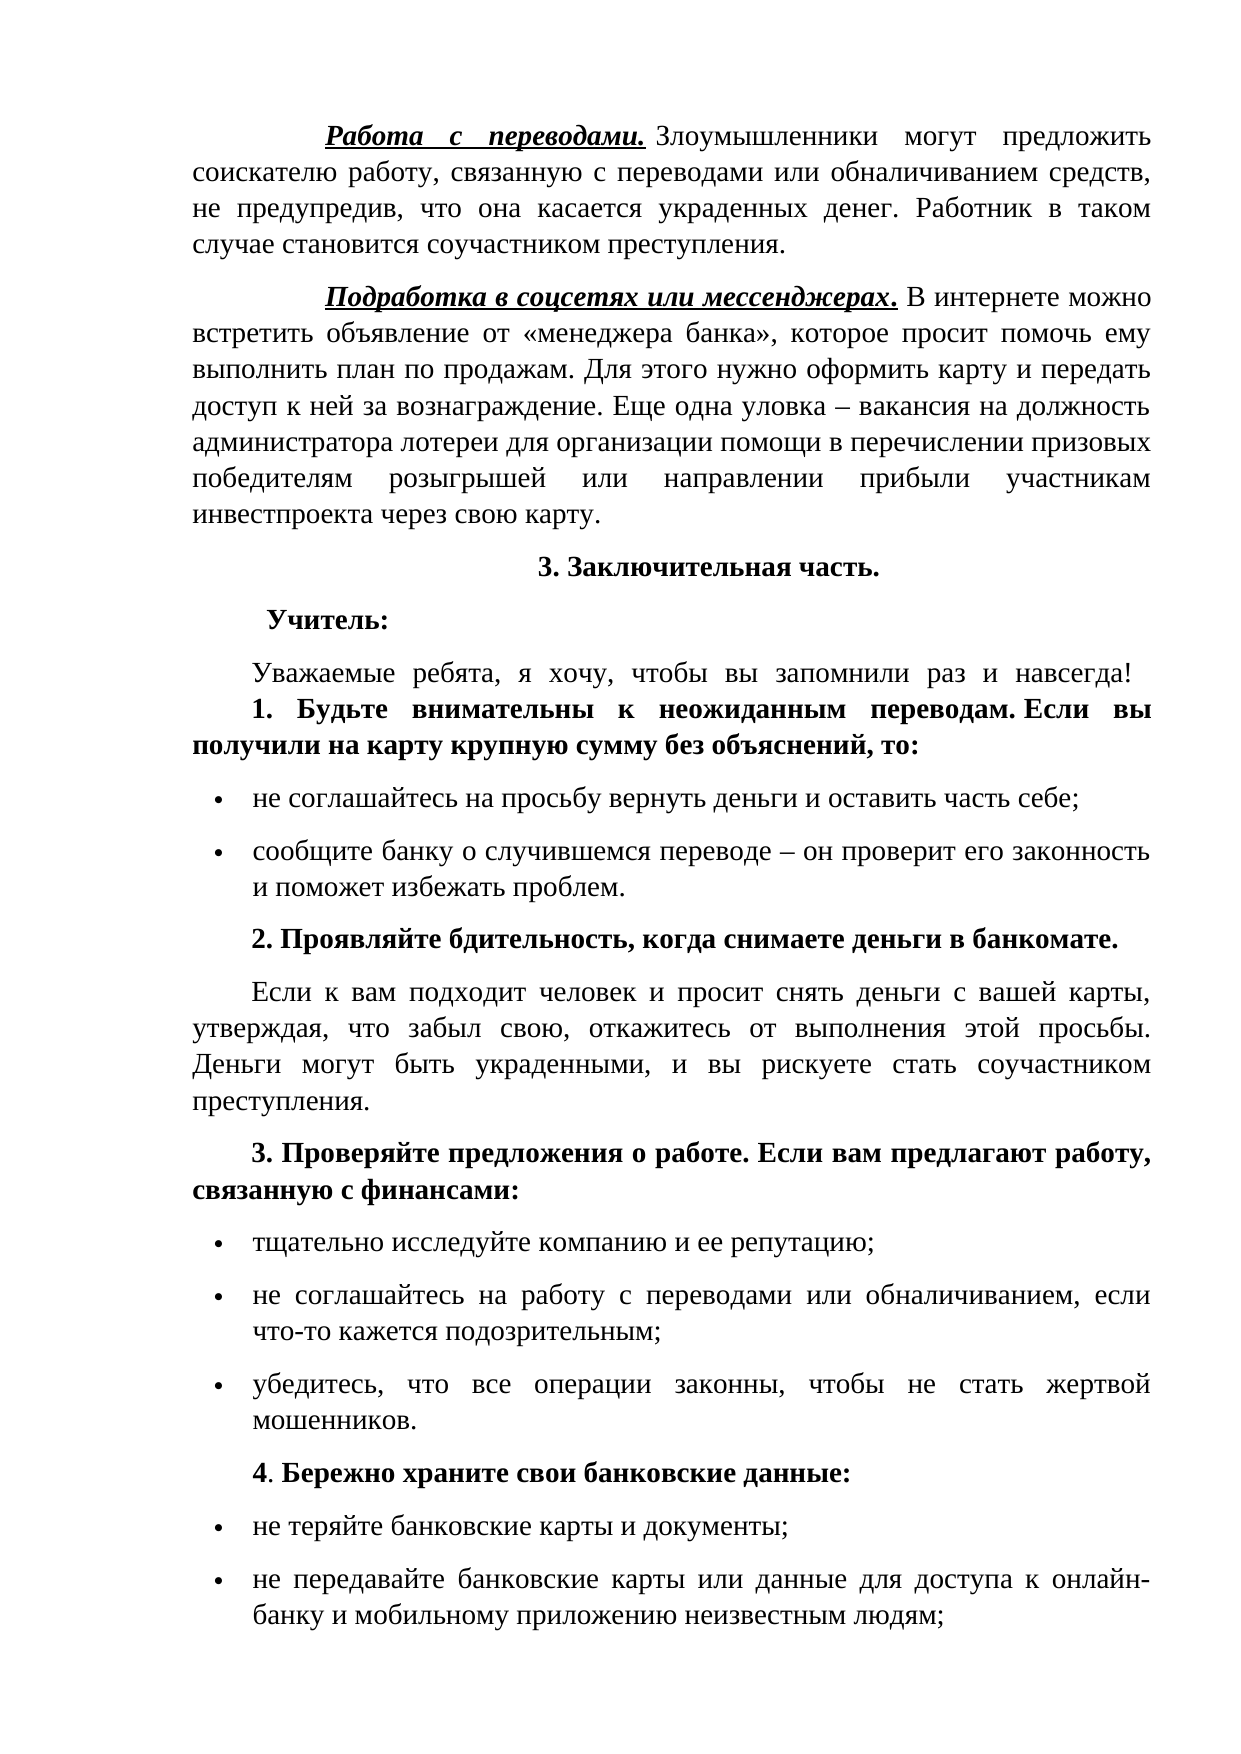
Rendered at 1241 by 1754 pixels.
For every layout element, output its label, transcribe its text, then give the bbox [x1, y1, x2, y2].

text 2. Проявляйте бдительность, когда снимаете деньги в банкомате. [192, 922, 1152, 955]
text 3. Заключительная часть. [192, 549, 1152, 583]
text Учитель: [192, 602, 1152, 635]
list убедитесь, что все операции законны, чтобы не стать жертвой мошенников. [215, 1366, 1152, 1436]
list не соглашайтесь на просьбу вернуть деньги и оставить часть себе; [215, 780, 1152, 813]
text Уважаемые ребята, я хочу, чтобы вы запомнили раз и навсегда! 1. Будьте внимательны к неожиданным переводам. Если вы получили на карту крупную сумму без объяснений, то: [192, 655, 1152, 761]
text Работа с переводами. Злоумышленники могут предложить соискателю работу, связанную с переводами или обналичиванием средств, не предупредив, что она касается украденных денег. Работник в таком случае становится соучастником преступления. [192, 118, 1152, 260]
text Подработка в соцсетях или мессенджерах. В интернете можно встретить объявление от «менеджера банка», которое просит помочь ему выполнить план по продажам. Для этого нужно оформить карту и передать доступ к ней за вознаграждение. Еще одна уловка – вакансия на должность администратора лотереи для организации помощи в перечислении призовых победителям розыгрышей или направлении прибыли участникам инвестпроекта через свою карту. [192, 279, 1152, 530]
list не теряйте банковские карты и документы; [215, 1508, 1152, 1542]
list не передавайте банковские карты или данные для доступа к онлайн-банку и мобильному приложению неизвестным людям; [215, 1561, 1152, 1631]
text 3. Проверяйте предложения о работе. Если вам предлагают работу, связанную с финансами: [192, 1136, 1152, 1205]
list не соглашайтесь на работу с переводами или обналичиванием, если что-то кажется подозрительным; [215, 1277, 1152, 1347]
text 4. Бережно храните свои банковские данные: [252, 1455, 1152, 1489]
text Если к вам подходит человек и просит снять деньги с вашей карты, утверждая, что забыл свою, откажитесь от выполнения этой просьбы. Деньги могут быть украденными, и вы рискуете стать соучастником преступления. [192, 974, 1152, 1116]
list сообщите банку о случившемся переводе – он проверит его законность и поможет избежать проблем. [215, 833, 1152, 902]
list тщательно исследуйте компанию и ее репутацию; [215, 1224, 1152, 1258]
